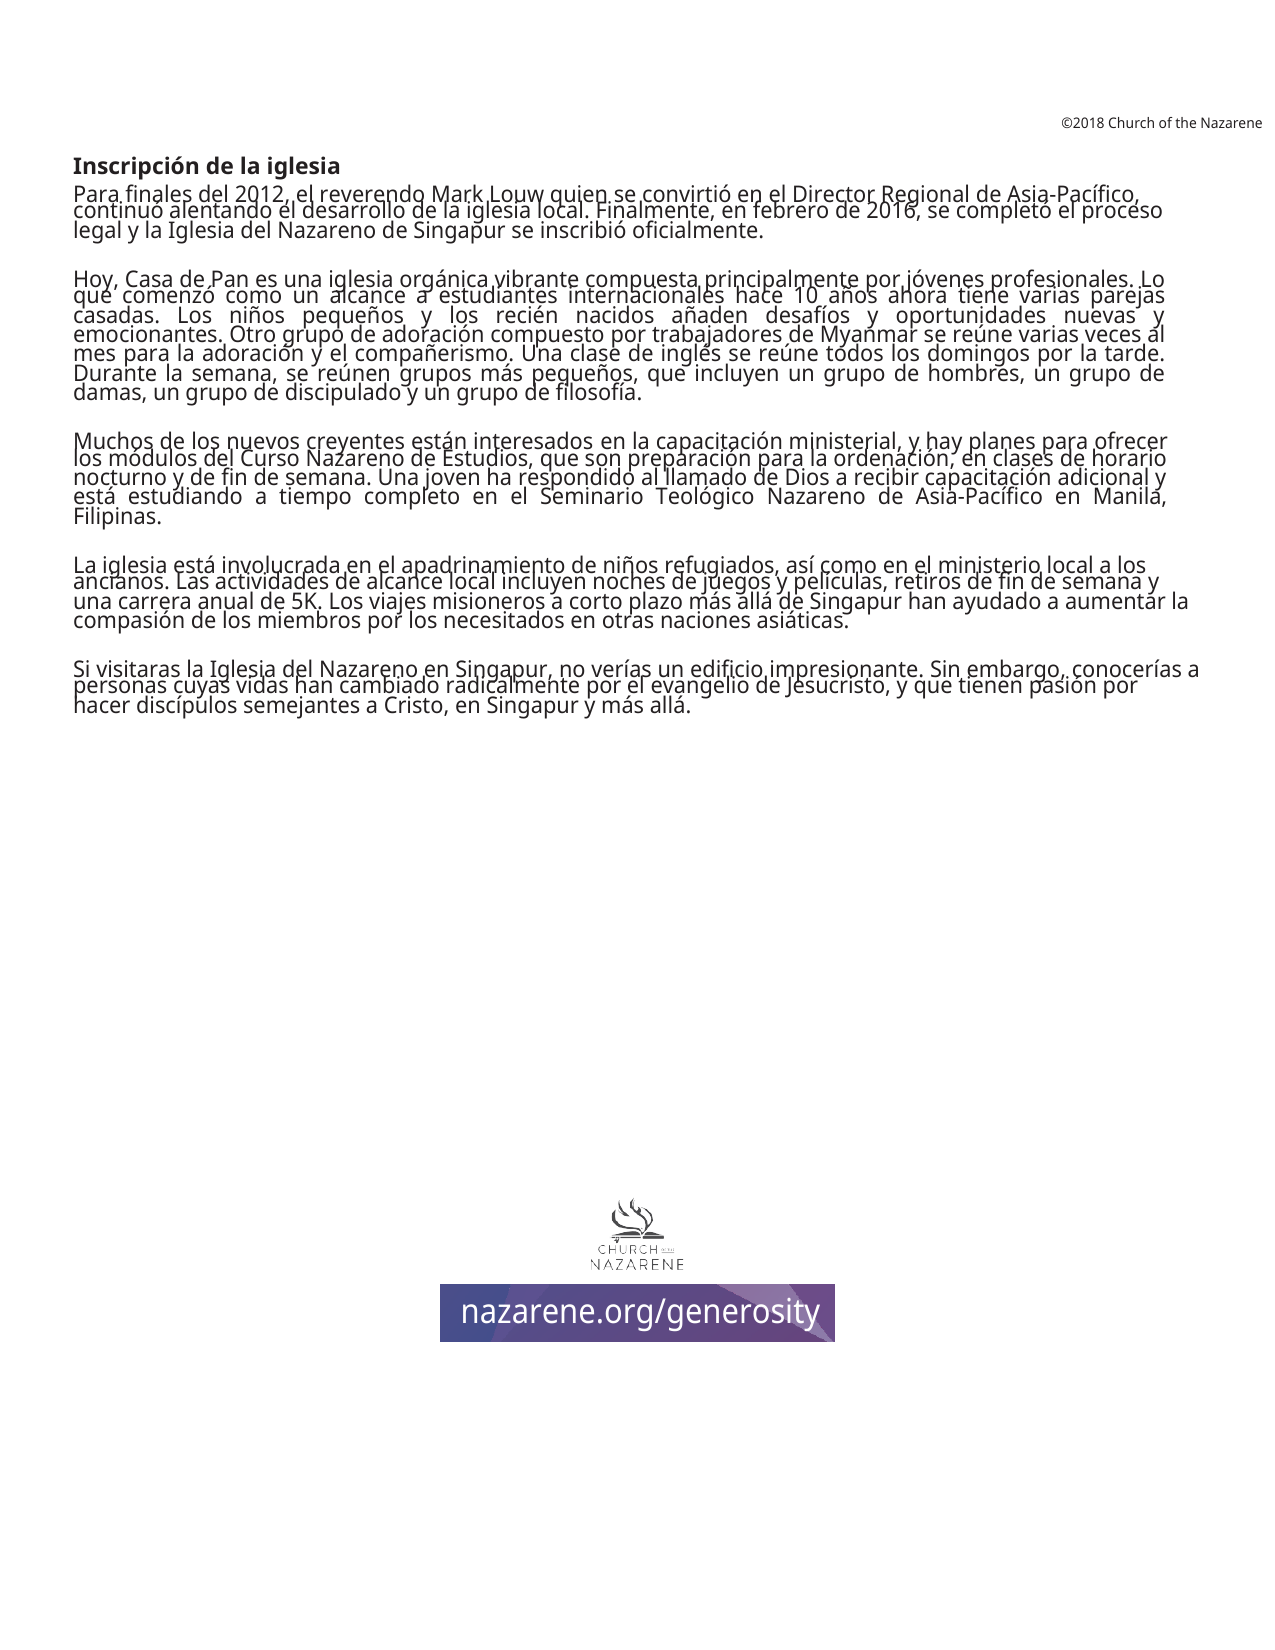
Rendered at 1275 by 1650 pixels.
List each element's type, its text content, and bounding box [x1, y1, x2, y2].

text Si visitaras la Iglesia del Nazareno en Singapur, no verías un edificio impresionante. Sin embargo, conocerías a personas cuyas vidas han cambiado radicalmente por el evangelio de Jesucristo, y que tienen pasión por hacer discípulos semejantes a Cristo, en Singapur y más allá. [73, 662, 1202, 720]
text Muchos de los nuevos creyentes están interesados ​​en la capacitación ministerial, y hay planes para ofrecer los módulos del Curso Nazareno de Estudios, que son preparación para la ordenación, en clases de horario nocturno y de fin de semana. Una joven ha respondido al llamado de Dios a recibir capacitación adicional y está estudiando a tiempo completo en el Seminario Teológico Nazareno de Asia-Pacífico en Manila, Filipinas. [73, 434, 1169, 531]
text Inscripción de la iglesia [73, 156, 1275, 179]
text ©2018 Church of the Nazarene [73, 109, 1262, 133]
picture [440, 1284, 835, 1342]
text La iglesia está involucrada en el apadrinamiento de niños refugiados, así como en el ministerio local a los ancianos. Las actividades de alcance local incluyen noches de juegos y películas, retiros de fin de semana y una carrera anual de 5K. Los viajes misioneros a corto plazo más allá de Singapur han ayudado a aumentar la compasión de los miembros por los necesitados en otras naciones asiáticas. [73, 558, 1202, 635]
text Hoy, Casa de Pan es una iglesia orgánica vibrante compuesta principalmente por jóvenes profesionales. Lo que comenzó como un alcance a estudiantes internacionales hace 10 años ahora tiene varias parejas casadas. Los niños pequeños y los recién nacidos añaden desafíos y oportunidades nuevas y emocionantes. Otro grupo de adoración compuesto por trabajadores de Myanmar se reúne varias veces al mes para la adoración y el compañerismo. Una clase de inglés se reúne todos los domingos por la tarde. Durante la semana, se reúnen grupos más pequeños, que incluyen un grupo de hombres, un grupo de damas, un grupo de discipulado y un grupo de filosofía. [73, 272, 1167, 407]
text Para finales del 2012, el reverendo Mark Louw quien se convirtió en el Director Regional de Asia-Pacífico, continuó alentando el desarrollo de la iglesia local. Finalmente, en febrero de 2016, se completó el proceso legal y la Iglesia del Nazareno de Singapur se inscribió oficialmente. [73, 187, 1187, 245]
picture [591, 1197, 684, 1270]
